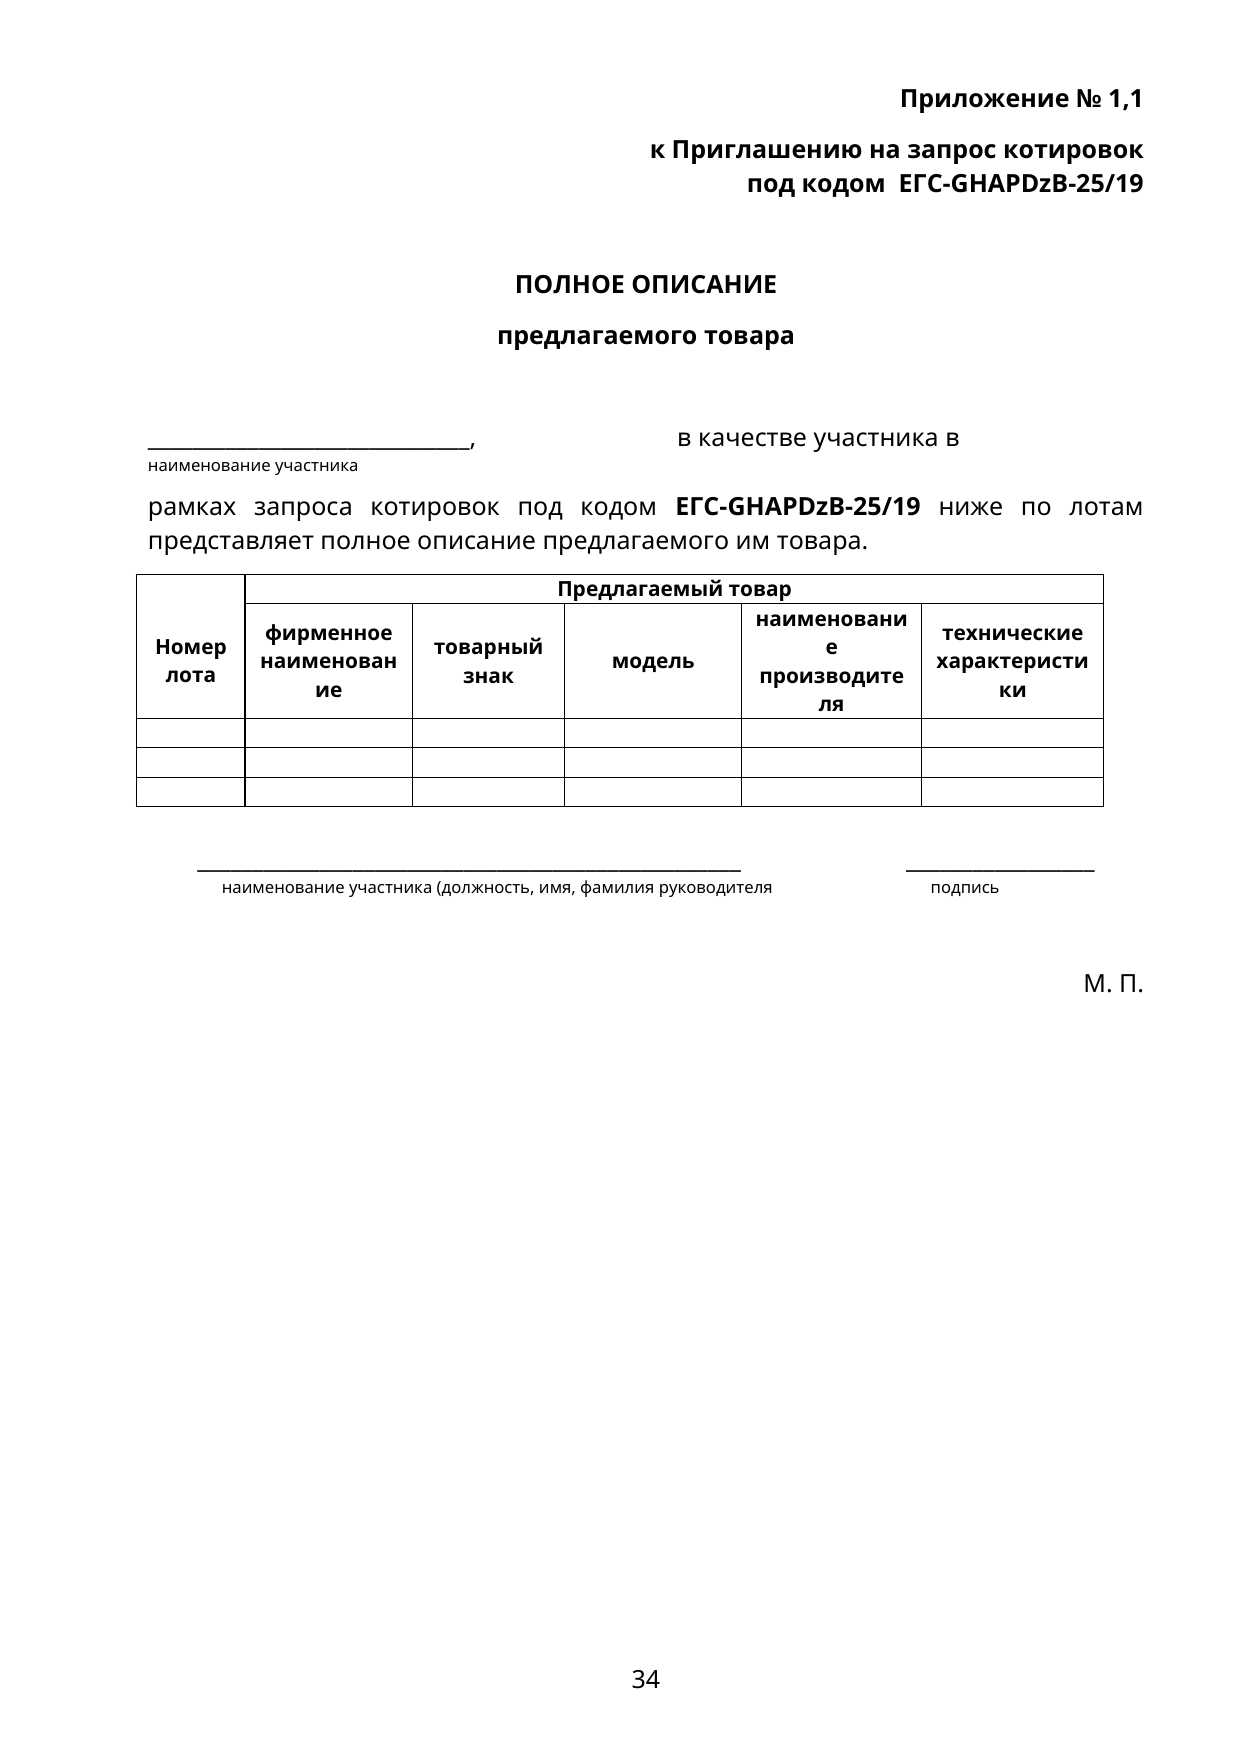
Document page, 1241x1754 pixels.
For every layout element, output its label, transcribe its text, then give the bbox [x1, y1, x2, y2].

table_cell [922, 719, 1103, 747]
subtitle Приложение № 1,1 [148, 81, 1144, 115]
table_cell [137, 748, 244, 777]
table_cell товарный знак [413, 604, 564, 718]
table_cell [137, 719, 244, 747]
text наименование участника (должность, имя, фамилия руководителя подпись [222, 875, 1144, 898]
table_cell фирменное наименование [246, 604, 412, 718]
subtitle ПОЛНОЕ ОПИСАНИЕ [207, 267, 1085, 301]
table_cell [922, 748, 1103, 777]
table_cell [246, 778, 412, 806]
table_cell [413, 778, 564, 806]
table_cell [246, 748, 412, 777]
text _________________________________________________ _________________ [148, 841, 1144, 875]
subtitle предлагаемого товара [207, 318, 1085, 352]
table_cell [413, 719, 564, 747]
table_cell [565, 719, 741, 747]
table_cell [922, 778, 1103, 806]
table_cell [742, 778, 921, 806]
table_cell модель [565, 604, 741, 718]
table_cell наименование производителя [742, 604, 921, 718]
table_cell [137, 778, 244, 806]
text наименование участника [148, 453, 1144, 476]
table_cell [565, 778, 741, 806]
text к Приглашению на запрос котировок под кодом ЕГС-GHAPDzB-25/19 [148, 132, 1144, 200]
table_cell [413, 748, 564, 777]
table_header Номер лота [137, 575, 244, 718]
text М. П. [148, 965, 1144, 999]
table_header Предлагаемый товар [246, 575, 1103, 603]
text рамках запросa котировок под кодом ЕГС-GHAPDzB-25/19 ниже по лотам представляет полное описание предлагаемого им товара. [148, 489, 1144, 557]
table_cell [742, 719, 921, 747]
text _____________________________, в качестве участника в [148, 419, 1144, 453]
table_cell [246, 719, 412, 747]
table_cell [742, 748, 921, 777]
table_cell [565, 748, 741, 777]
table_cell технические характеристики [922, 604, 1103, 718]
